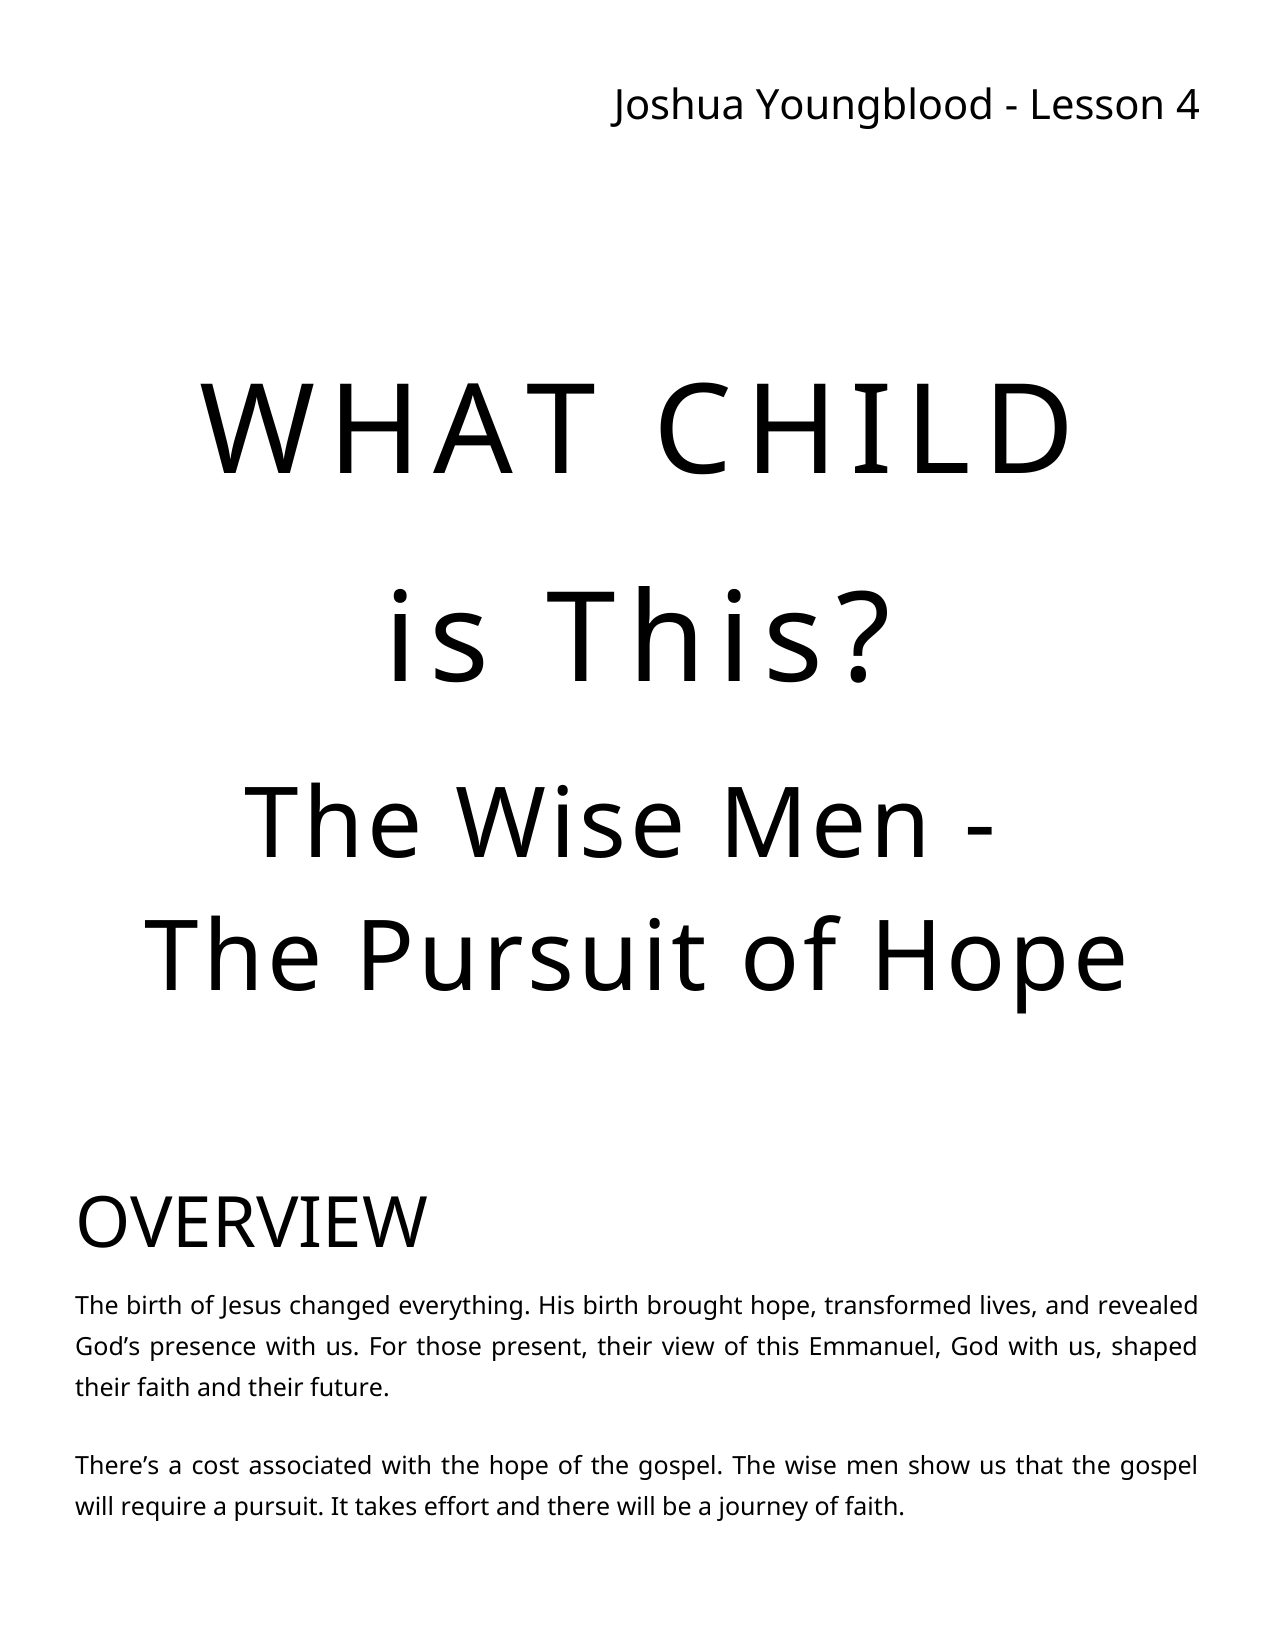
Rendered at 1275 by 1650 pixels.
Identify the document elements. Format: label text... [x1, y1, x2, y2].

text There’s a cost associated with the hope of the gospel. The wise men show us that the gospel will require a pursuit. It takes effort and there will be a journey of faith. [75, 1448, 1200, 1523]
text Overview [75, 1172, 1200, 1269]
text The Wise Men - The Pursuit of Hope [75, 752, 1200, 1019]
text is This? [75, 548, 1200, 718]
text The birth of Jesus changed everything. His birth brought hope, transformed lives, and revealed God’s presence with us. For those present, their view of this Emmanuel, God with us, shaped their faith and their future. [75, 1288, 1200, 1404]
text What Child [75, 340, 1200, 510]
text Joshua Youngblood - Lesson 4 [75, 75, 1200, 132]
